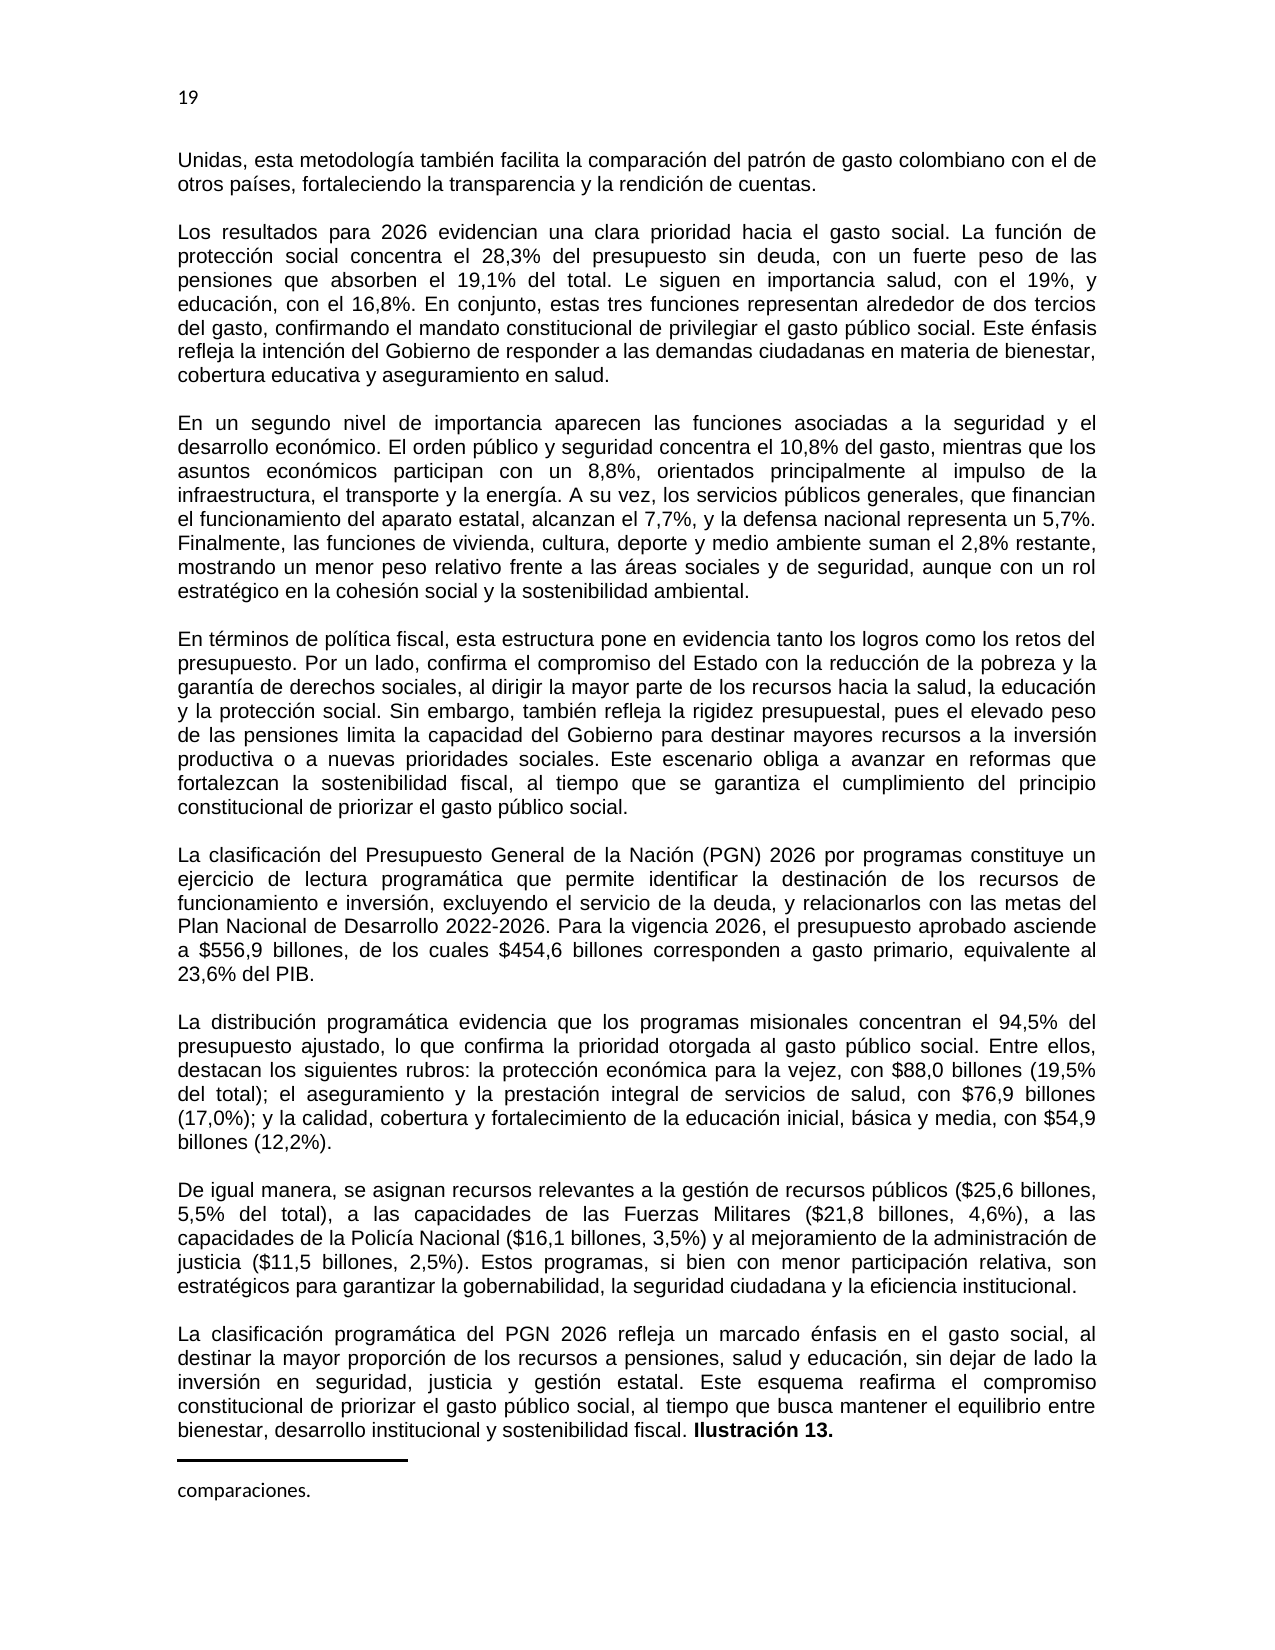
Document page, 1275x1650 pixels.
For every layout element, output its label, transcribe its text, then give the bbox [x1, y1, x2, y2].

text Los resultados para 2026 evidencian una clara prioridad hacia el gasto social. La función de protección social concentra el 28,3% del presupuesto sin deuda, con un fuerte peso de las pensiones que absorben el 19,1% del total. Le siguen en importancia salud, con el 19%, y educación, con el 16,8%. En conjunto, estas tres funciones representan alrededor de dos tercios del gasto, confirmando el mandato constitucional de privilegiar el gasto público social. Este énfasis refleja la intención del Gobierno de responder a las demandas ciudadanas en materia de bienestar, cobertura educativa y aseguramiento en salud. [177, 219, 1098, 387]
text De igual manera, se asignan recursos relevantes a la gestión de recursos públicos ($25,6 billones, 5,5% del total), a las capacidades de las Fuerzas Militares ($21,8 billones, 4,6%), a las capacidades de la Policía Nacional ($16,1 billones, 3,5%) y al mejoramiento de la administración de justicia ($11,5 billones, 2,5%). Estos programas, si bien con menor participación relativa, son estratégicos para garantizar la gobernabilidad, la seguridad ciudadana y la eficiencia institucional. [177, 1178, 1098, 1298]
text La distribución programática evidencia que los programas misionales concentran el 94,5% del presupuesto ajustado, lo que confirma la prioridad otorgada al gasto público social. Entre ellos, destacan los siguientes rubros: la protección económica para la vejez, con $88,0 billones (19,5% del total); el aseguramiento y la prestación integral de servicios de salud, con $76,9 billones (17,0%); y la calidad, cobertura y fortalecimiento de la educación inicial, básica y media, con $54,9 billones (12,2%). [177, 1010, 1098, 1154]
text La clasificación del Presupuesto General de la Nación (PGN) 2026 por programas constituye un ejercicio de lectura programática que permite identificar la destinación de los recursos de funcionamiento e inversión, excluyendo el servicio de la deuda, y relacionarlos con las metas del Plan Nacional de Desarrollo 2022-2026. Para la vigencia 2026, el presupuesto aprobado asciende a $556,9 billones, de los cuales $454,6 billones corresponden a gasto primario, equivalente al 23,6% del PIB. [177, 842, 1098, 986]
text En términos de política fiscal, esta estructura pone en evidencia tanto los logros como los retos del presupuesto. Por un lado, confirma el compromiso del Estado con la reducción de la pobreza y la garantía de derechos sociales, al dirigir la mayor parte de los recursos hacia la salud, la educación y la protección social. Sin embargo, también refleja la rigidez presupuestal, pues el elevado peso de las pensiones limita la capacidad del Gobierno para destinar mayores recursos a la inversión productiva o a nuevas prioridades sociales. Este escenario obliga a avanzar en reformas que fortalezcan la sostenibilidad fiscal, al tiempo que se garantiza el cumplimiento del principio constitucional de priorizar el gasto público social. [177, 627, 1098, 818]
text La clasificación programática del PGN 2026 refleja un marcado énfasis en el gasto social, al destinar la mayor proporción de los recursos a pensiones, salud y educación, sin dejar de lado la inversión en seguridad, justicia y gestión estatal. Este esquema reafirma el compromiso constitucional de priorizar el gasto público social, al tiempo que busca mantener el equilibrio entre bienestar, desarrollo institucional y sostenibilidad fiscal. Ilustración 13. [177, 1322, 1098, 1441]
text En un segundo nivel de importancia aparecen las funciones asociadas a la seguridad y el desarrollo económico. El orden público y seguridad concentra el 10,8% del gasto, mientras que los asuntos económicos participan con un 8,8%, orientados principalmente al impulso de la infraestructura, el transporte y la energía. A su vez, los servicios públicos generales, que financian el funcionamiento del aparato estatal, alcanzan el 7,7%, y la defensa nacional representa un 5,7%. Finalmente, las funciones de vivienda, cultura, deporte y medio ambiente suman el 2,8% restante, mostrando un menor peso relativo frente a las áreas sociales y de seguridad, aunque con un rol estratégico en la cohesión social y la sostenibilidad ambiental. [177, 411, 1098, 603]
